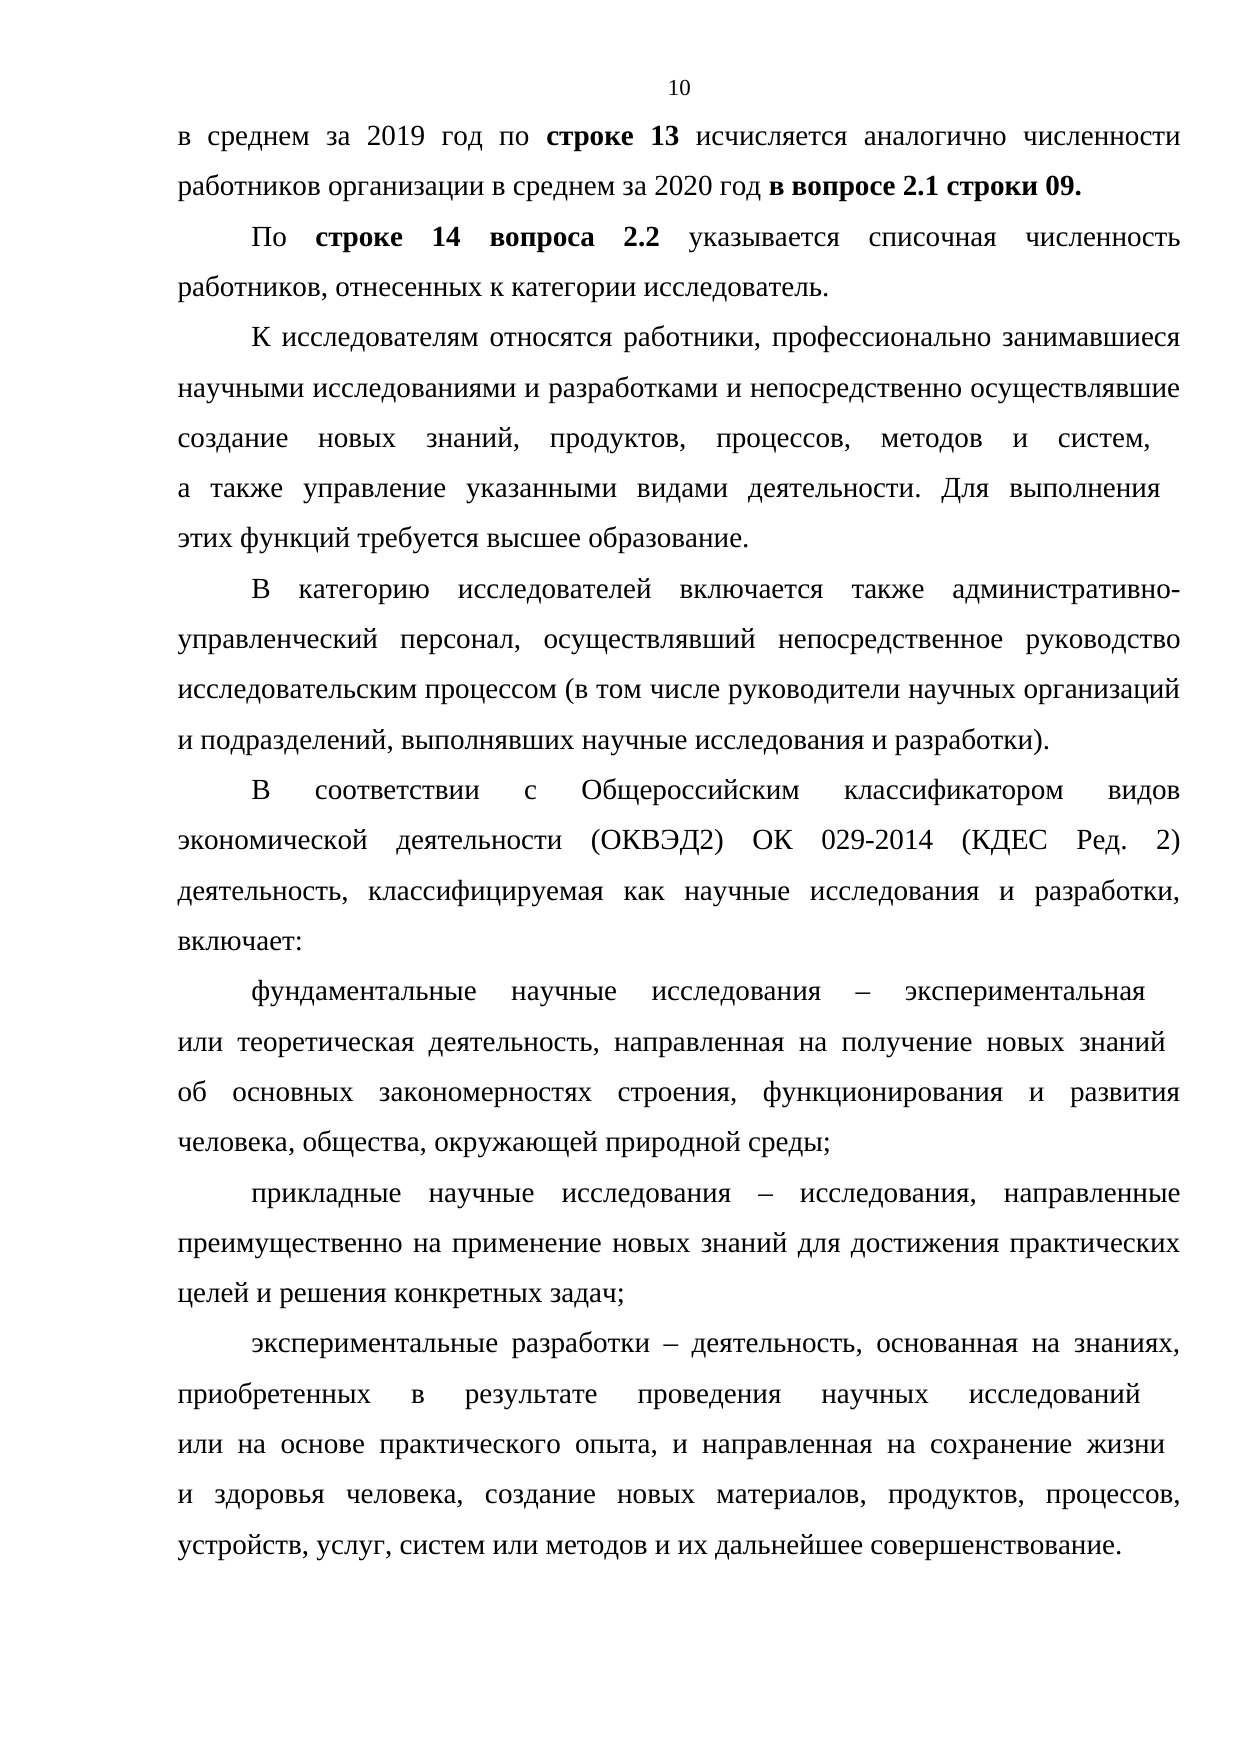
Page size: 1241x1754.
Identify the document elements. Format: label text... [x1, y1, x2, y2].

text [177, 118, 1181, 202]
text В соответствии с Общероссийским классификатором видов экономической деятельности (ОКВЭД2) ОК 029-2014 (КДЕС Ред. 2) деятельность, классифицируемая как научные исследования и разработки, включает: [177, 772, 1181, 957]
text прикладные научные исследования – исследования, направленные преимущественно на применение новых знаний для достижения практических целей и решения конкретных задач; [177, 1175, 1181, 1309]
text фундаментальные научные исследования – экспериментальная или теоретическая деятельность, направленная на получение новых знаний об основных закономерностях строения, функционирования и развития человека, общества, окружающей природной среды; [177, 973, 1181, 1158]
text По строке 14 вопроса 2.2 указывается списочная численность работников, отнесенных к категории исследователь. [177, 219, 1181, 303]
text К исследователям относятся работники, профессионально занимавшиеся научными исследованиями и разработками и непосредственно осуществлявшие создание новых знаний, продуктов, процессов, методов и систем, а также управление указанными видами деятельности. Для выполнения этих функций требуется высшее образование. [177, 319, 1181, 554]
text экспериментальные разработки – деятельность, основанная на знаниях, приобретенных в результате проведения научных исследований или на основе практического опыта, и направленная на сохранение жизни и здоровья человека, создание новых материалов, продуктов, процессов, устройств, услуг, систем или методов и их дальнейшее совершенствование. [177, 1326, 1181, 1560]
text В категорию исследователей включается также административно-управленческий персонал, осуществлявший непосредственное руководство исследовательским процессом (в том числе руководители научных организаций и подразделений, выполнявших научные исследования и разработки). [177, 571, 1181, 755]
